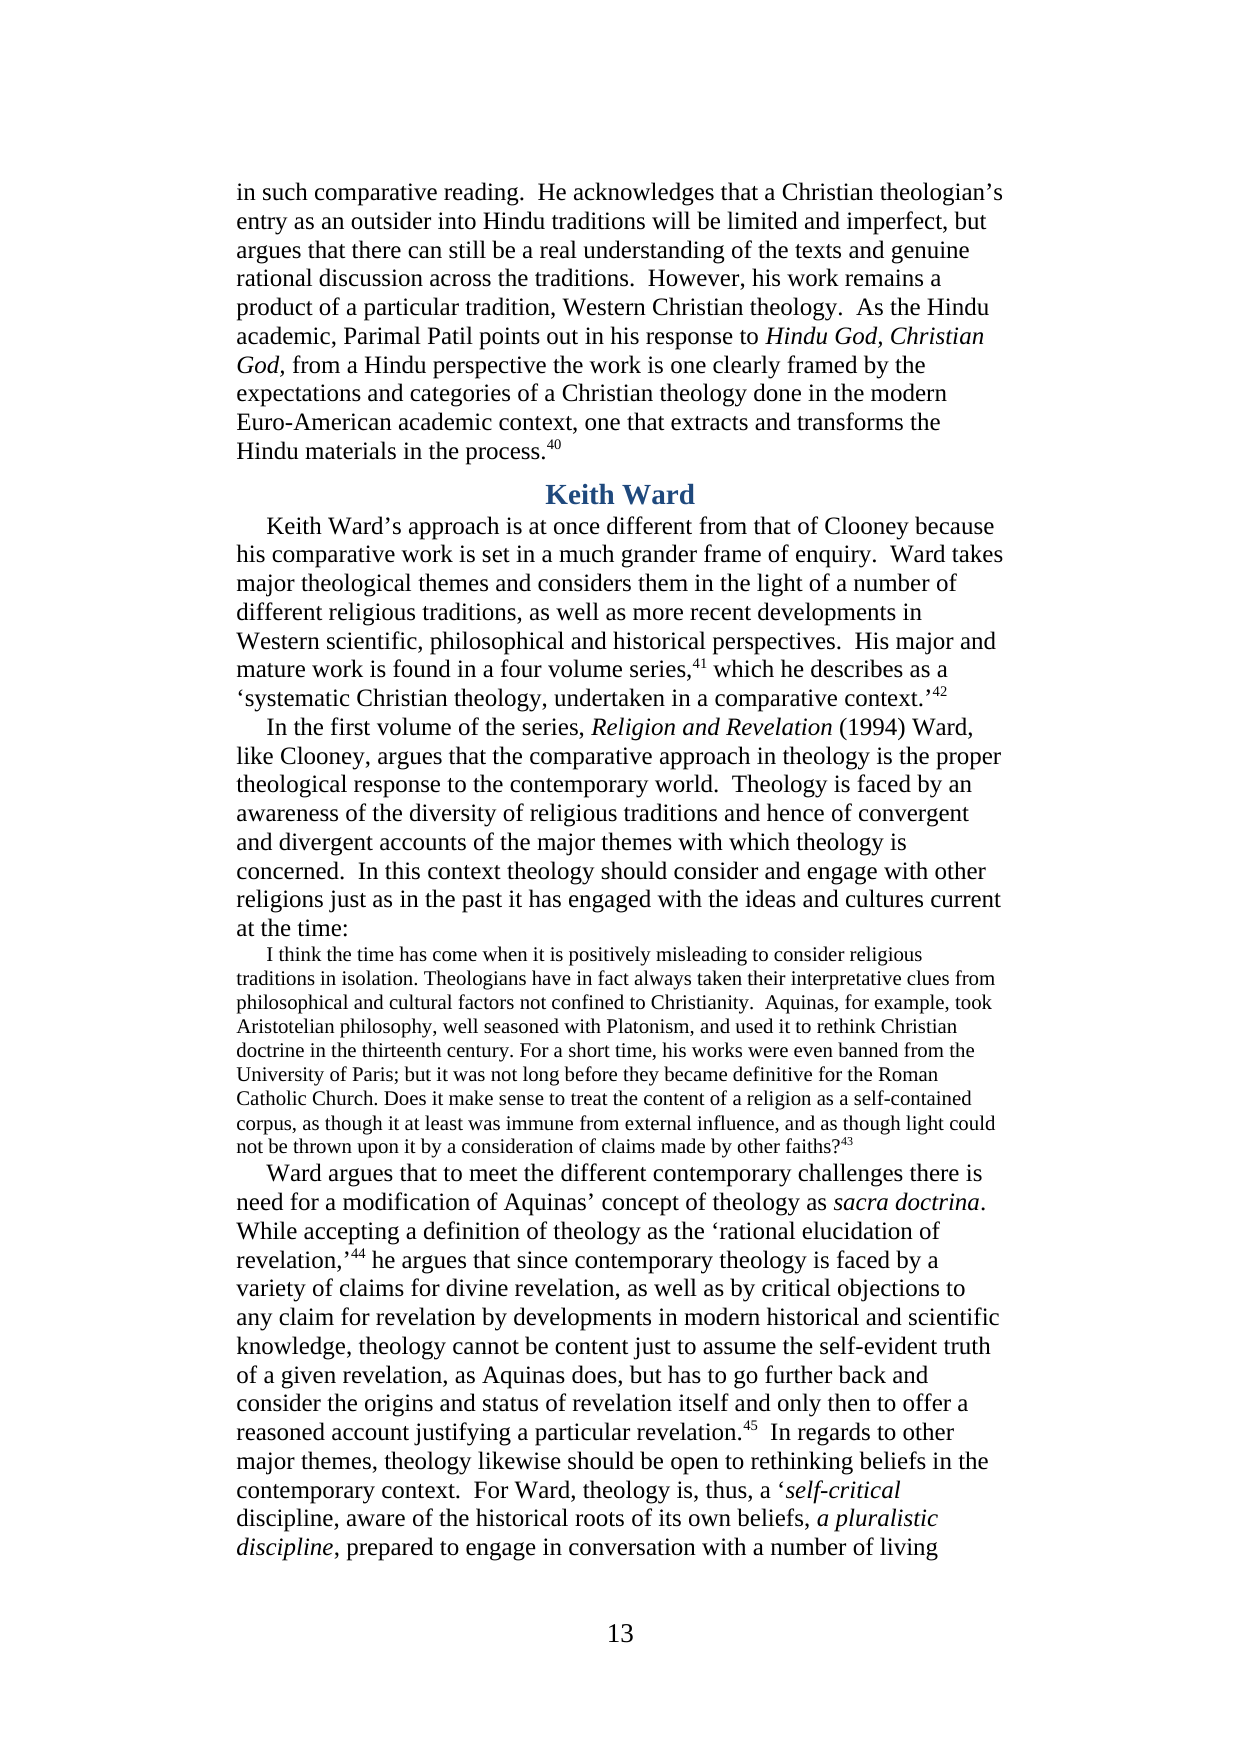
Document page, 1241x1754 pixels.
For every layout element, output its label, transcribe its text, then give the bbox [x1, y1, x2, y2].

text I think the time has come when it is positively misleading to consider religious traditions in isolation. Theologians have in fact always taken their interpretative clues from philosophical and cultural factors not confined to Christianity. Aquinas, for example, took Aristotelian philosophy, well seasoned with Platonism, and used it to rethink Christian doctrine in the thirteenth century. For a short time, his works were even banned from the University of Paris; but it was not long before they became definitive for the Roman Catholic Church. Does it make sense to treat the content of a religion as a self-contained corpus, as though it at least was immune from external influence, and as though light could not be thrown upon it by a consideration of claims made by other faiths? [236, 942, 1004, 1158]
subtitle Keith Ward [236, 477, 1004, 511]
text Keith Ward’s approach is at once different from that of Clooney because his comparative work is set in a much grander frame of enquiry. Ward takes major theological themes and considers them in the light of a number of different religious traditions, as well as more recent developments in Western scientific, philosophical and historical perspectives. His major and mature work is found in a four volume series, which he describes as a ‘systematic Christian theology, undertaken in a comparative context.’ [236, 511, 1004, 712]
text In the first volume of the series, Religion and Revelation (1994) Ward, like Clooney, argues that the comparative approach in theology is the proper theological response to the contemporary world. Theology is faced by an awareness of the diversity of religious traditions and hence of convergent and divergent accounts of the major themes with which theology is concerned. In this context theology should consider and engage with other religions just as in the past it has engaged with the ideas and cultures current at the time: [236, 712, 1004, 942]
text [236, 1158, 1004, 1561]
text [236, 177, 1004, 465]
